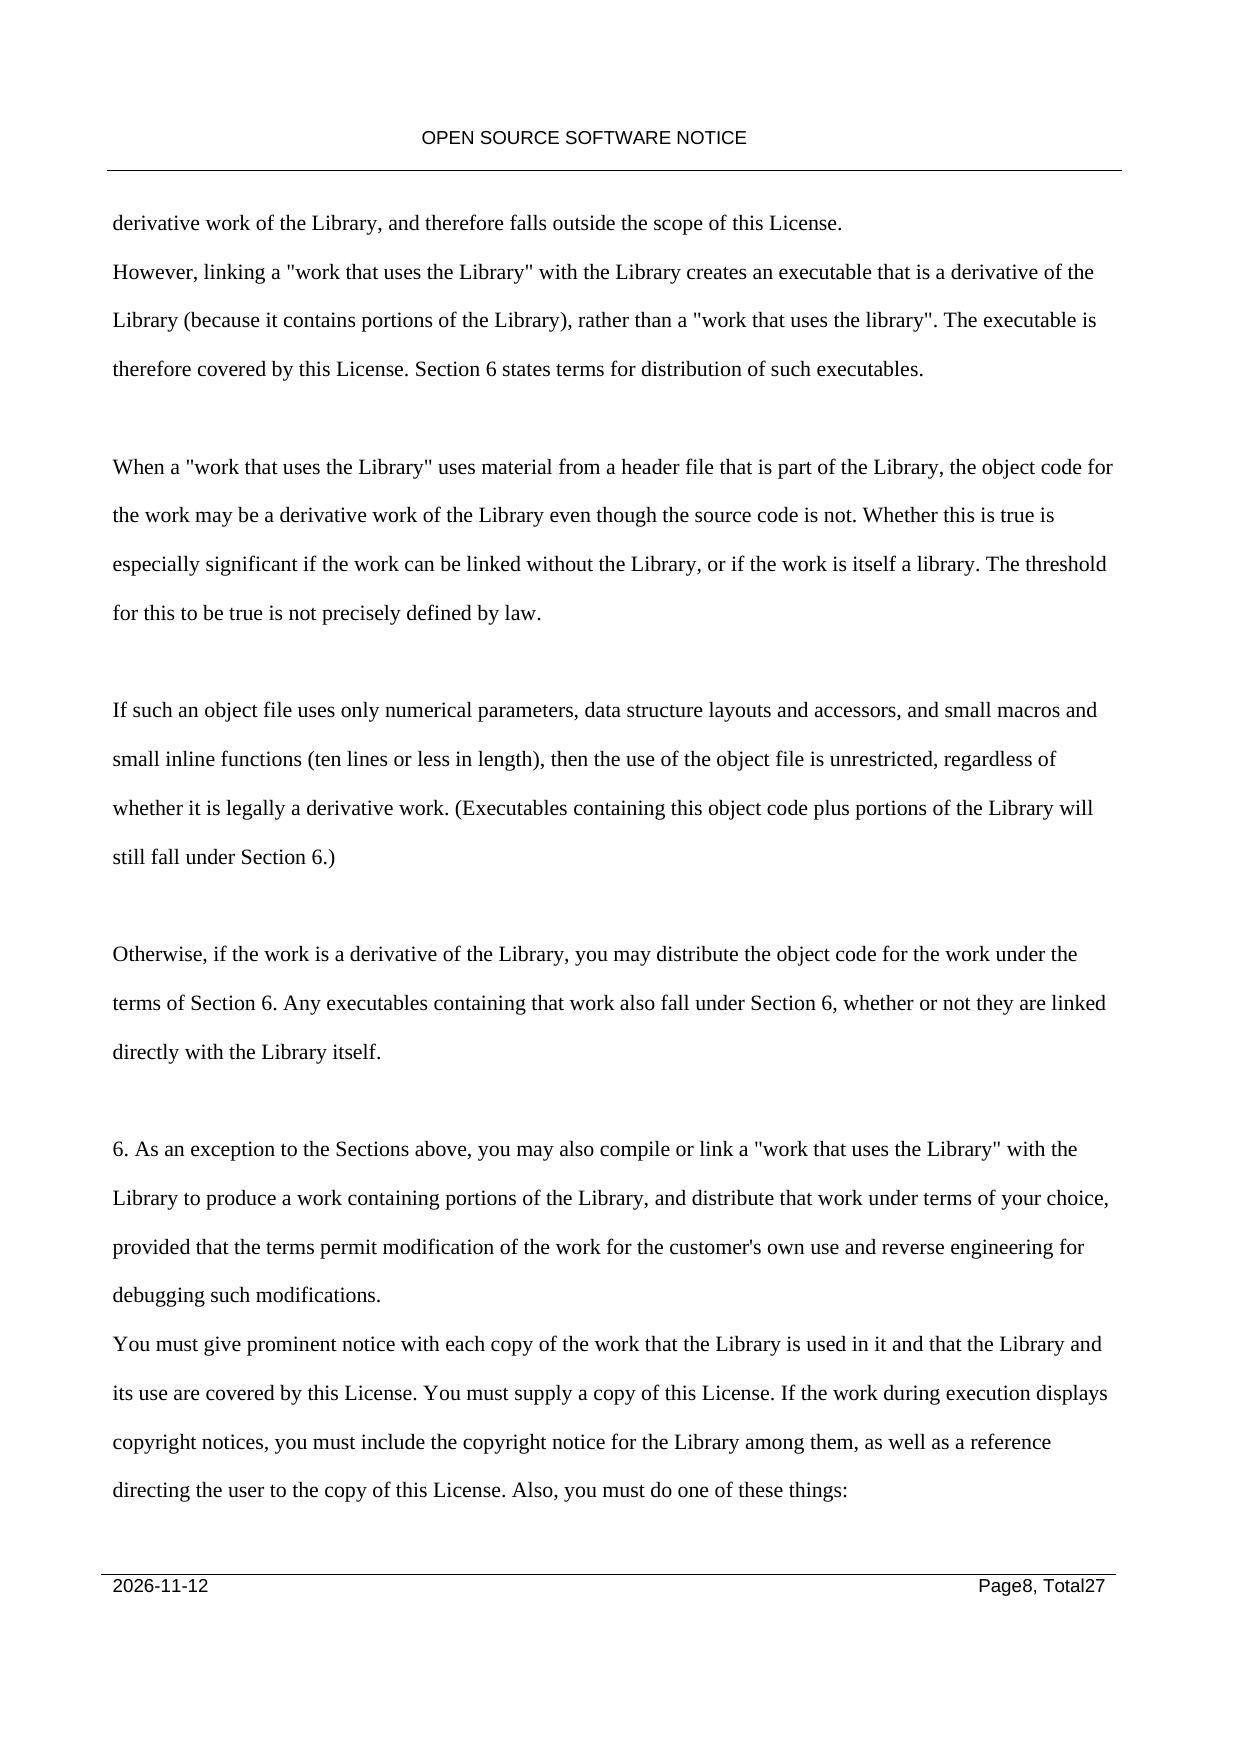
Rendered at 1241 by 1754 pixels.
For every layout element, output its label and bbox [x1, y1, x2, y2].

text [112, 206, 1128, 1506]
